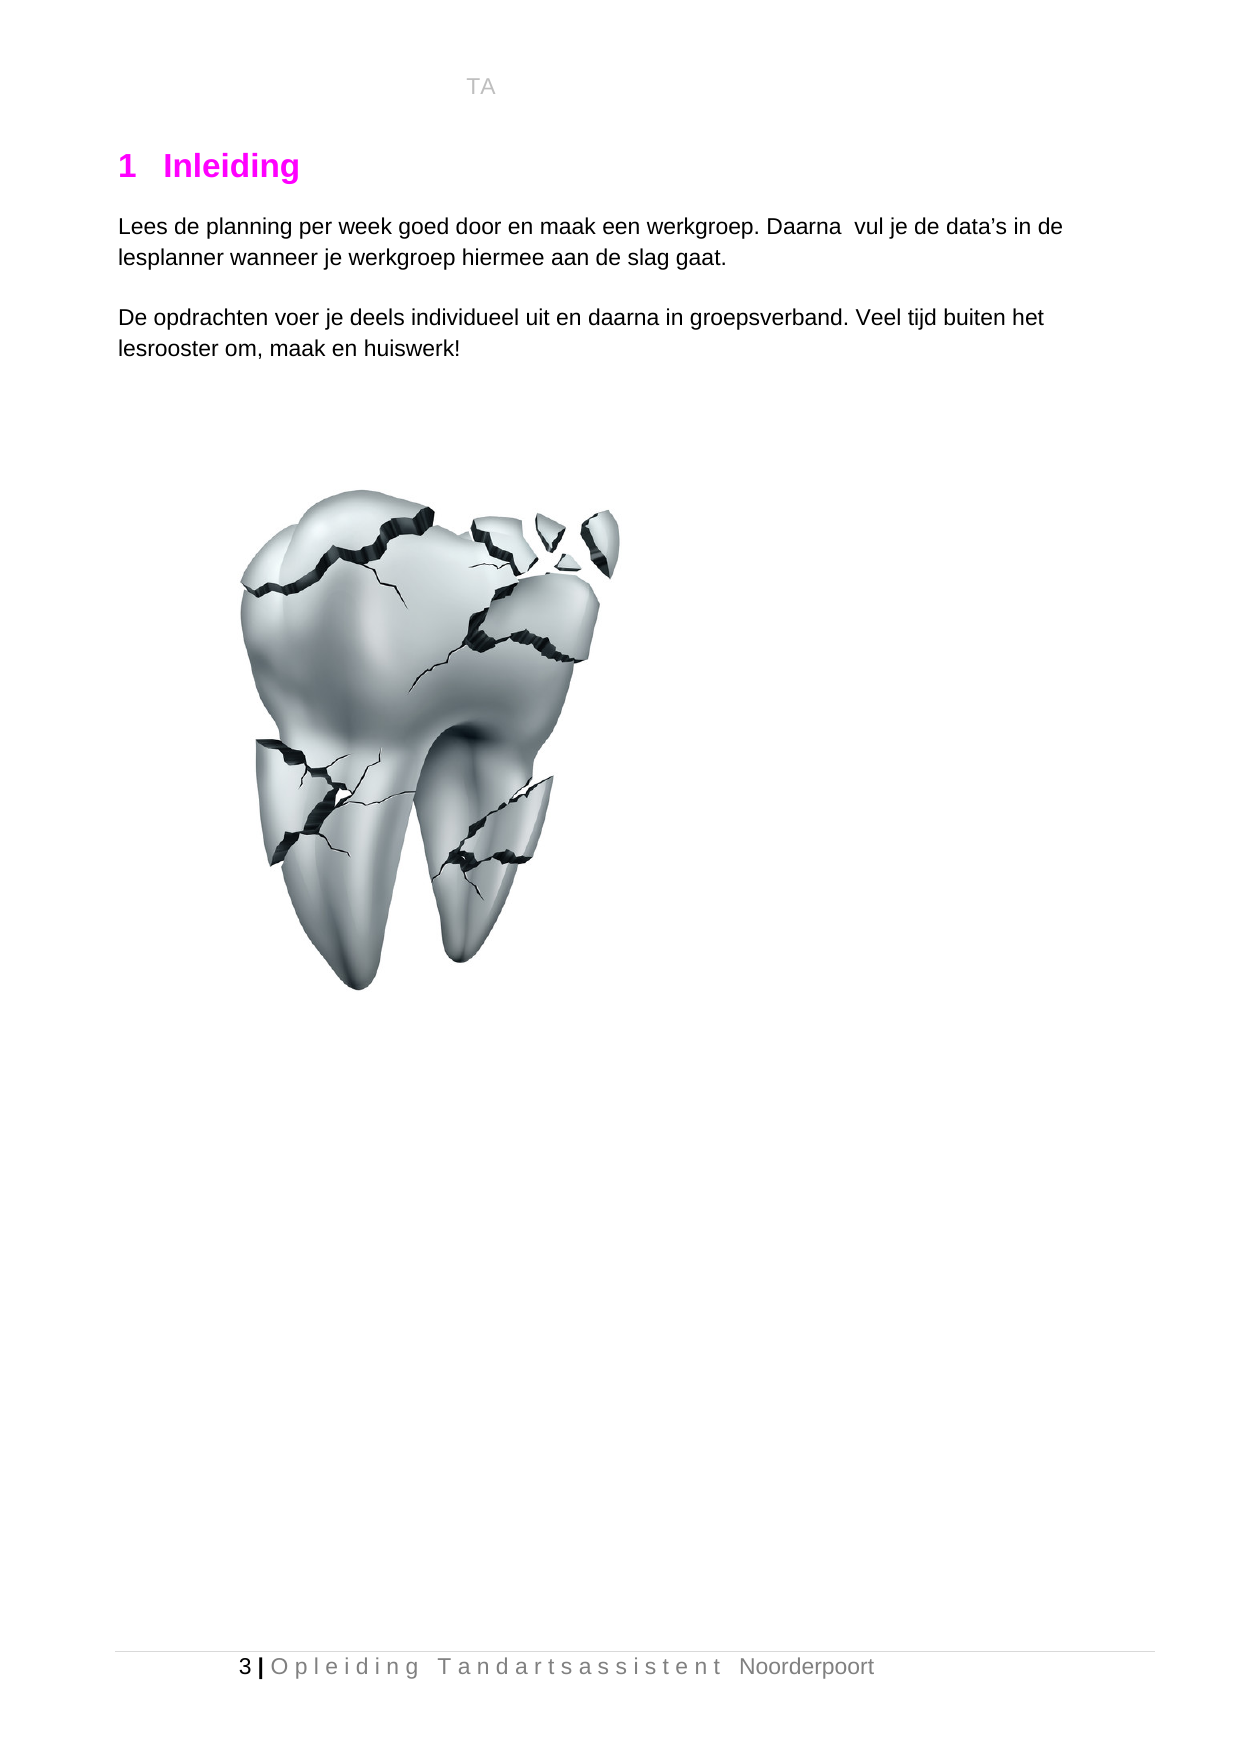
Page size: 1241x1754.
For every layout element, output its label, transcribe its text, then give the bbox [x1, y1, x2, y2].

subtitle Inleiding [118, 146, 1167, 184]
text De opdrachten voer je deels individueel uit en daarna in groepsverband. Veel tijd buiten het lesrooster om, maak en huiswerk! [118, 304, 1151, 362]
text Lees de planning per week goed door en maak een werkgroep. Daarna vul je de data’s in de lesplanner wanneer je werkgroep hiermee aan de slag gaat. [118, 213, 1151, 271]
picture [102, 426, 743, 1050]
